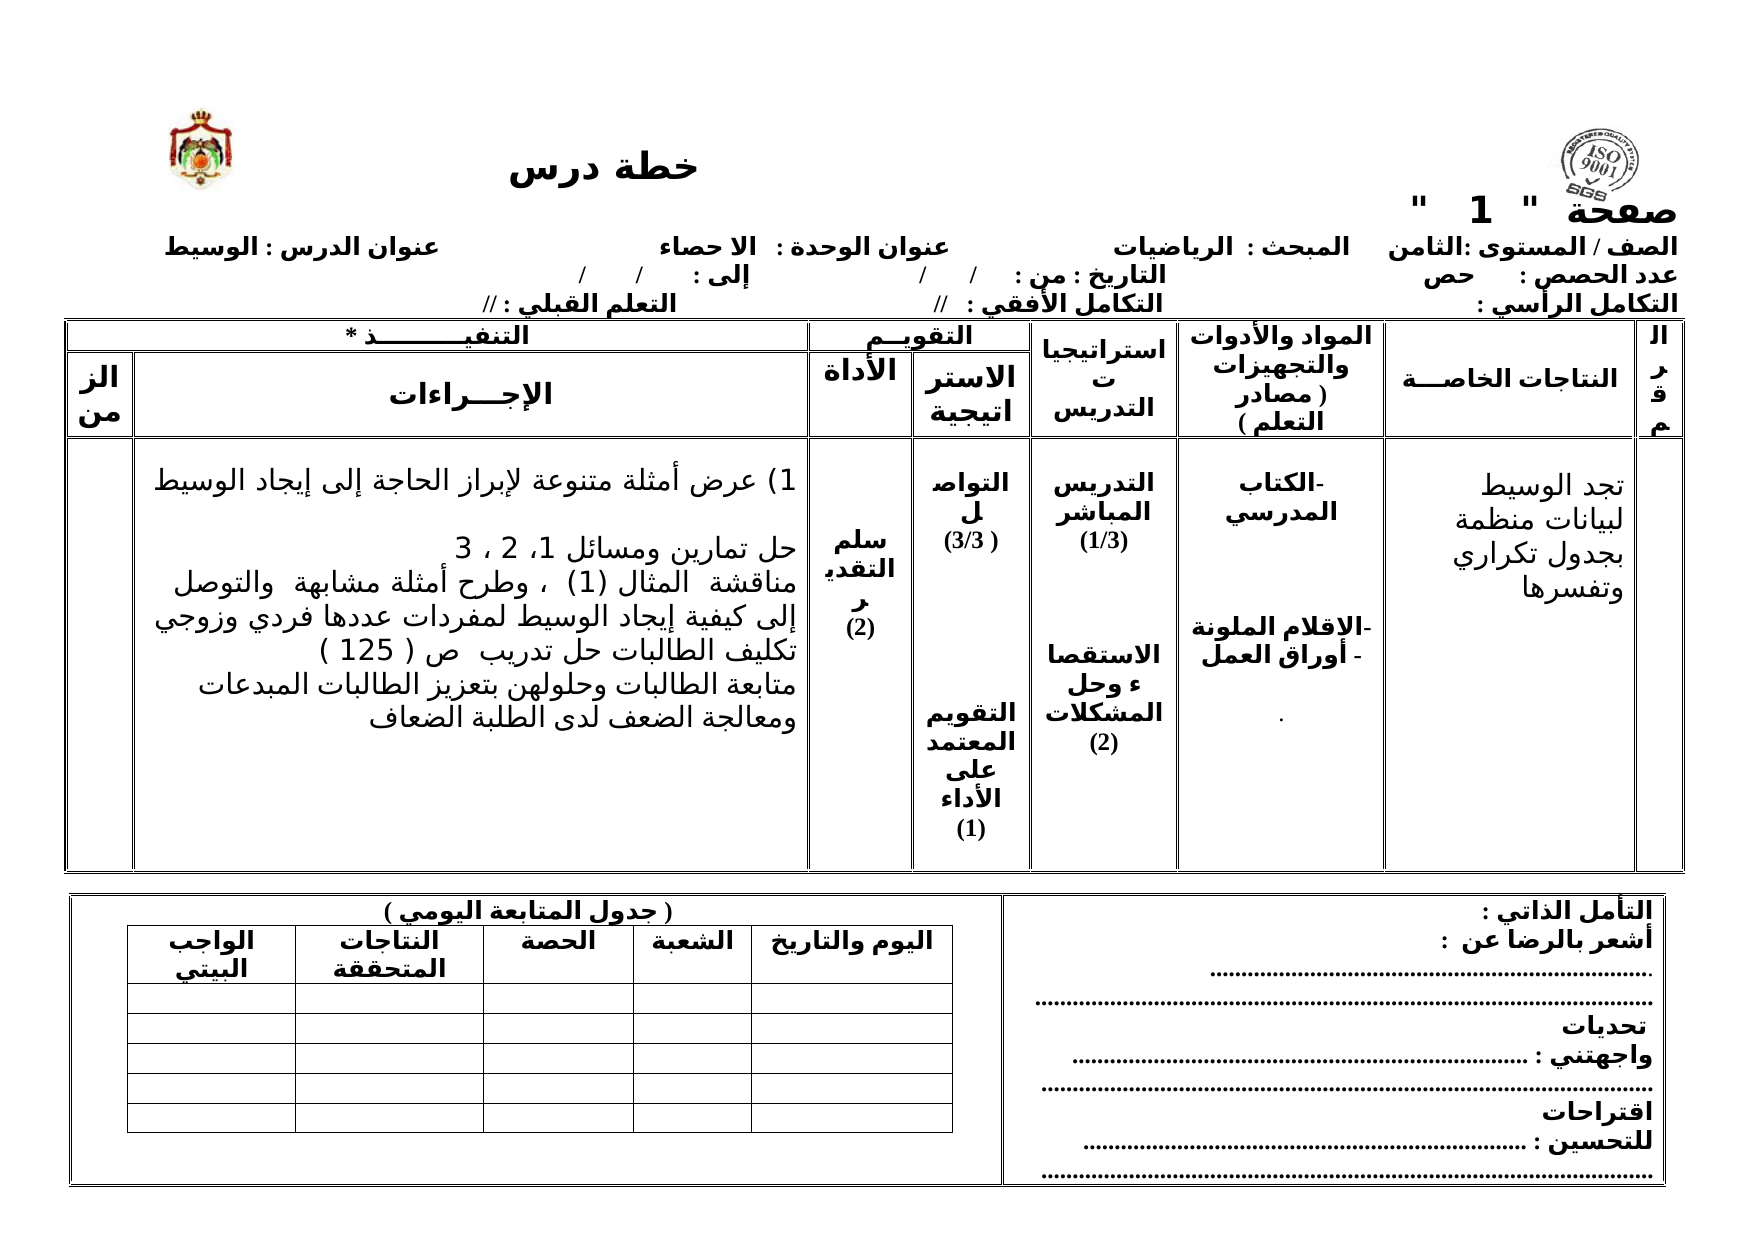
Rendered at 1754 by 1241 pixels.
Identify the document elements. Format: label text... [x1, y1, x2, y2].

table_header التقويــم [809, 321, 1030, 350]
table_cell تجد الوسيط لبيانات منظمة بجدول تكراري وتفسرها [1385, 436, 1636, 871]
table_cell الاستراتيجية [914, 353, 1029, 436]
table_cell الزمن [68, 353, 132, 436]
text الصف / المستوى :الثامن المبحث : الرياضيات عنوان الوحدة : الا حصاء عنوان الدرس : الوسيط [75, 232, 1679, 261]
picture [1547, 125, 1642, 204]
table_cell الأداة [810, 353, 911, 436]
table_cell الإجـــراءات [135, 353, 807, 436]
text عدد الحصص : حص التاريخ : من : / / إلى : / / [75, 261, 1679, 289]
table_cell التواصل ( 3/3) التقويم المعتمد على الأداء (1) [912, 439, 1030, 871]
table_header استراتيجيات التدريس [1030, 319, 1178, 436]
table_cell [1636, 436, 1683, 871]
table_header المواد والأدوات والتجهيزات ( مصادر التعلم ) [1178, 321, 1384, 436]
table_cell 1) عرض أمثلة متنوعة لإبراز الحاجة إلى إيجاد الوسيط حل تمارين ومسائل 1، 2 ، 3 مناقشة المثال (1) ، وطرح أمثلة مشابهة والتوصل إلى كيفية إيجاد الوسيط لمفردات عددها فردي وزوجي تكليف الطالبات حل تدريب ص ( 125 ) متابعة الطالبات وحلولهن بتعزيز الطالبات المبدعات ومعالجة الضعف لدى الطلبة الضعاف [133, 436, 809, 871]
table_header النتاجات الخاصـــة [1385, 321, 1634, 436]
text التكامل الرأسي : التكامل الأفقي : // التعلم القبلي : // [75, 289, 1679, 318]
text خطة درس صفحة " 1 " [75, 144, 1679, 232]
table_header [71, 896, 1001, 1183]
table_cell [66, 439, 133, 871]
table_header التنفيــــــــــذ * [66, 319, 809, 350]
table_header الرقم [1637, 321, 1683, 436]
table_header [1004, 896, 1664, 1183]
table_cell التدريس المباشر (1/3) الاستقصاء وحل المشكلات (2) [1030, 436, 1178, 871]
picture [167, 107, 236, 200]
table_cell سلم التقدير (2) [809, 439, 912, 871]
table_cell -الكتاب المدرسي -الاقلام الملونة - أوراق العمل . [1178, 439, 1384, 871]
